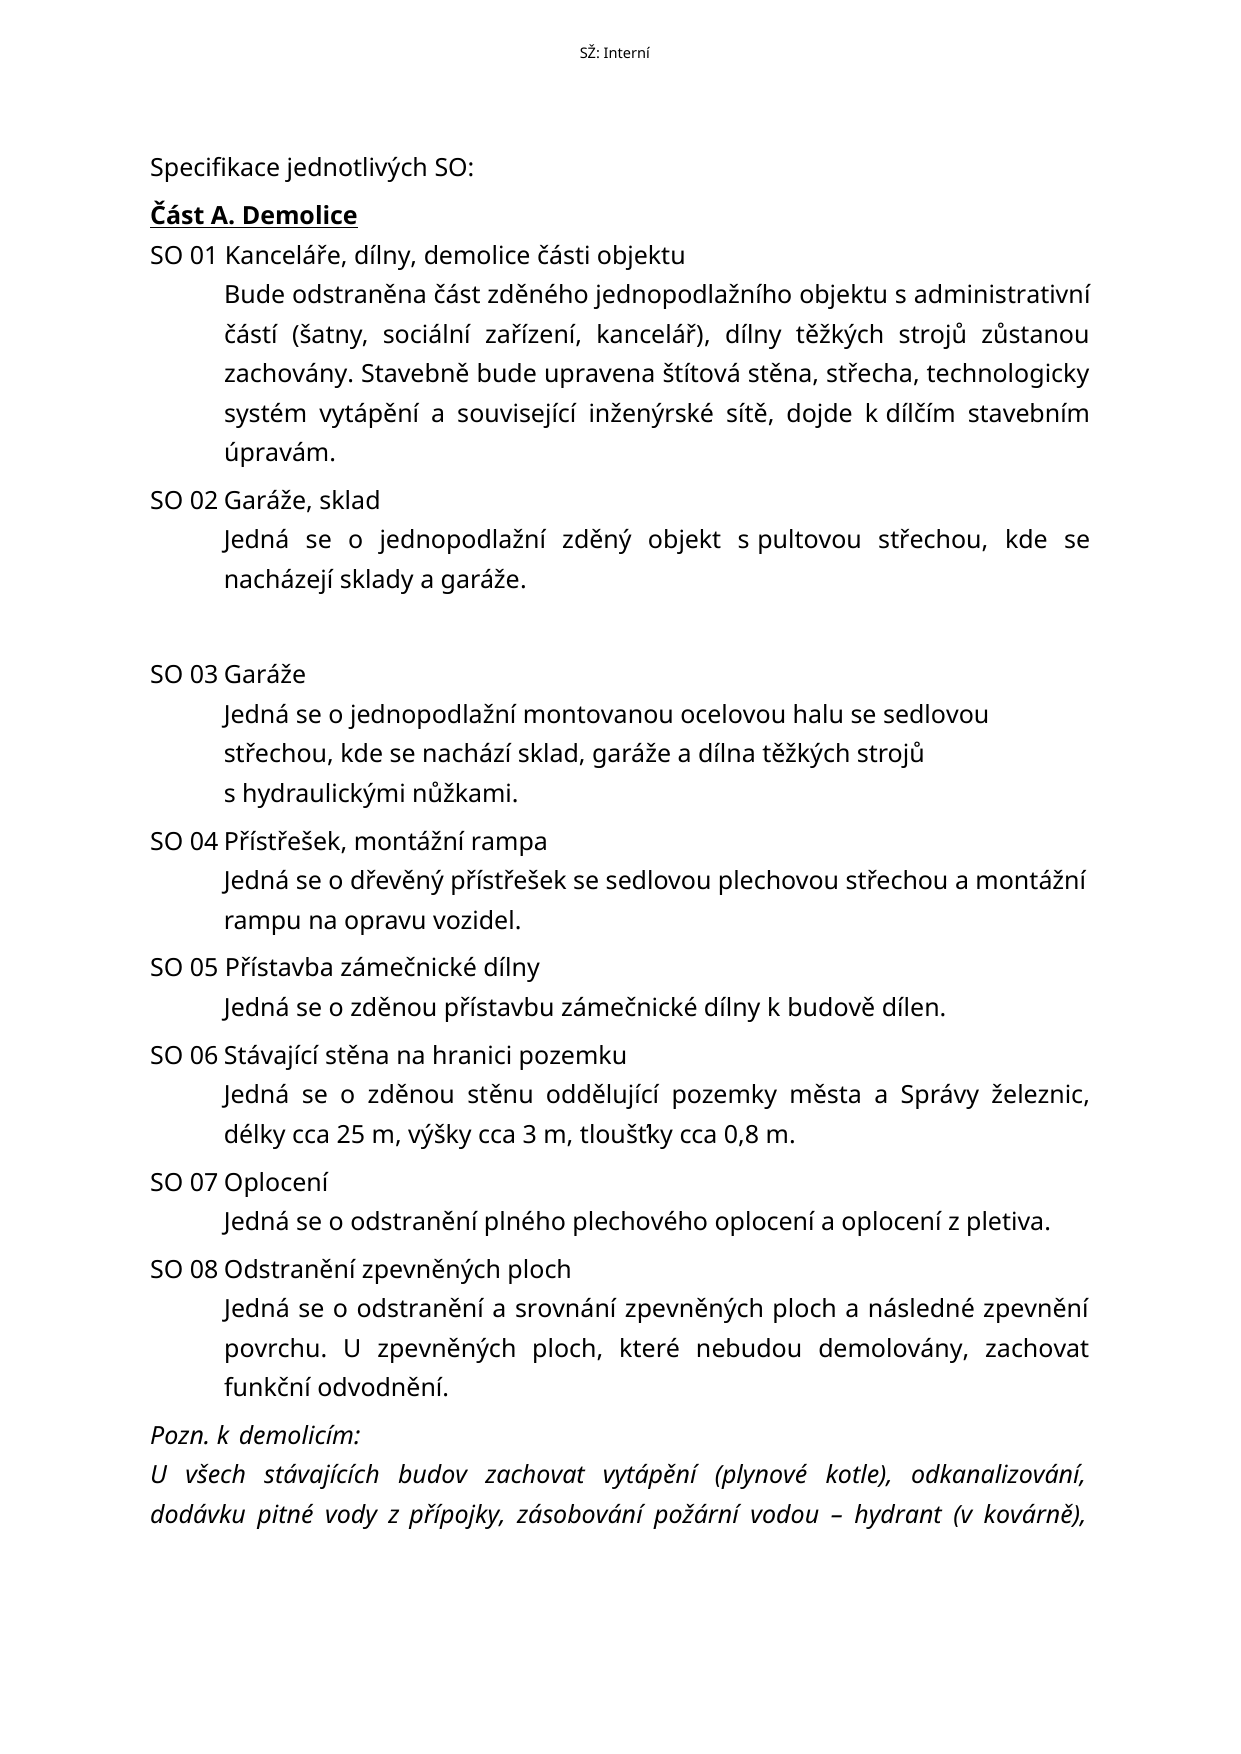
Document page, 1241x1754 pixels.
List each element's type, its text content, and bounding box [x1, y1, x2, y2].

text Jedná se o odstranění a srovnání zpevněných ploch a následné zpevnění povrchu. U zpevněných ploch, které nebudou demolovány, zachovat funkční odvodnění. [150, 1291, 1090, 1404]
text SO 05 Přístavba zámečnické dílny [150, 950, 1090, 984]
text SO 02 Garáže, sklad [150, 482, 1090, 517]
text Jedná se o zděnou stěnu oddělující pozemky města a Správy železnic, délky cca 25 m, výšky cca 3 m, tloušťky cca 0,8 m. [223, 1077, 1090, 1150]
text Jedná se o jednopodlažní zděný objekt s pultovou střechou, kde se nacházejí sklady a garáže. [223, 522, 1090, 596]
text Část A. Demolice [150, 198, 1090, 232]
text Jedná se o zděnou přístavbu zámečnické dílny k budově dílen. [150, 989, 1090, 1024]
text Bude odstraněna část zděného jednopodlažního objektu s administrativní částí (šatny, sociální zařízení, kancelář), dílny těžkých strojů zůstanou zachovány. Stavebně bude upravena štítová stěna, střecha, technologicky systém vytápění a související inženýrské sítě, dojde k dílčím stavebním úpravám. [150, 277, 1090, 469]
text Jedná se o dřevěný přístřešek se sedlovou plechovou střechou a montážní rampu na opravu vozidel. [223, 863, 1090, 936]
text SO 01 Kanceláře, dílny, demolice části objektu [150, 237, 1090, 271]
text SO 03 Garáže [150, 657, 1090, 691]
text SO 06 Stávající stěna na hranici pozemku [150, 1037, 1090, 1071]
text SO 04 Přístřešek, montážní rampa [150, 823, 1090, 857]
text SO 08 Odstranění zpevněných ploch [150, 1251, 1090, 1286]
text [150, 1457, 1090, 1531]
text SO 07 Oplocení [150, 1164, 1090, 1198]
text Specifikace jednotlivých SO: [150, 150, 1090, 184]
text Jedná se o odstranění plného plechového oplocení a oplocení z pletiva. [150, 1204, 1090, 1238]
text Pozn. k demolicím: [150, 1418, 1090, 1452]
text Jedná se o jednopodlažní montovanou ocelovou halu se sedlovou střechou, kde se nachází sklad, garáže a dílna těžkých strojů s hydraulickými nůžkami. [223, 697, 1090, 809]
